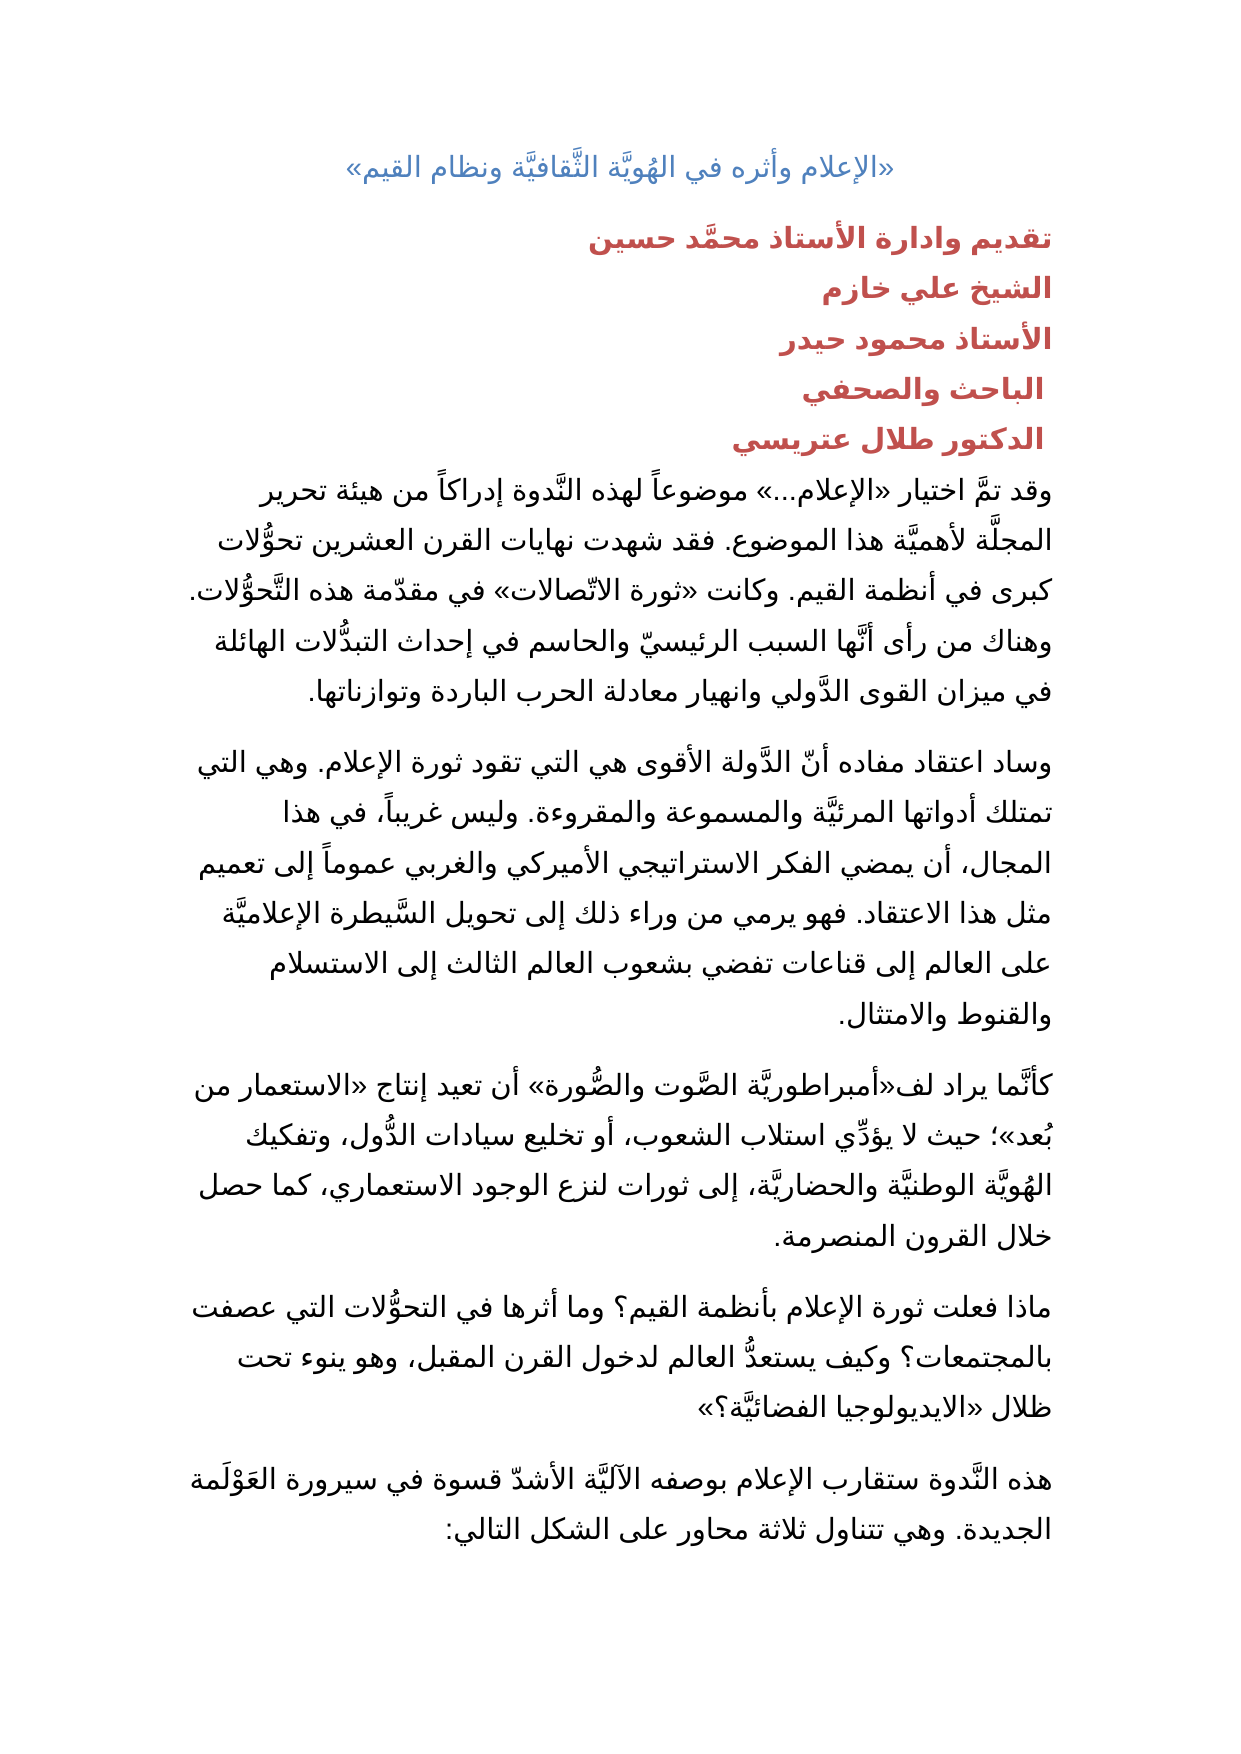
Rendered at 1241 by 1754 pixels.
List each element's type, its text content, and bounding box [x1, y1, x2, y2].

text الدكتور طلال عتريسي [187, 422, 1053, 456]
text الشيخ علي خازم [187, 271, 1053, 305]
text هذه النَّدوة ستقارب الإعلام بوصفه الآليَّة الأشدّ قسوة في سيرورة العَوْلَمة الجديدة. وهي تتناول ثلاثة محاور على الشكل التالي: [187, 1462, 1053, 1546]
text كأنَّما يراد لف«أمبراطوريَّة الصَّوت والصُّورة» أن تعيد إنتاج «الاستعمار من بُعد»؛ حيث لا يؤدِّي استلاب الشعوب، أو تخليع سيادات الدُّول، وتفكيك الهُويَّة الوطنيَّة والحضاريَّة، إلى ثورات لنزع الوجود الاستعماري، كما حصل خلال القرون المنصرمة. [187, 1068, 1053, 1252]
text «الإعلام وأثره في الهُويَّة الثَّقافيَّة ونظام القيم» [187, 150, 1053, 183]
text ماذا فعلت ثورة الإعلام بأنظمة القيم؟ وما أثرها في التحوُّلات التي عصفت بالمجتمعات؟ وكيف يستعدُّ العالم لدخول القرن المقبل، وهو ينوء تحت ظلال «الايديولوجيا الفضائيَّة؟» [187, 1290, 1053, 1424]
text تقديم وادارة الأستاذ محمَّد حسين [187, 221, 1053, 255]
text الأستاذ محمود حيدر [187, 322, 1053, 355]
text الباحث والصحفي [187, 372, 1053, 406]
text وقد تمَّ اختيار «الإعلام...» موضوعاً لهذه النَّدوة إدراكاً من هيئة تحرير المجلَّة لأهميَّة هذا الموضوع. فقد شهدت نهايات القرن العشرين تحوُّلات كبرى في أنظمة القيم. وكانت «ثورة الاتّصالات» في مقدّمة هذه التَّحوُّلات. وهناك من رأى أنَّها السبب الرئيسيّ والحاسم في إحداث التبدُّلات الهائلة في ميزان القوى الدَّولي وانهيار معادلة الحرب الباردة وتوازناتها. [187, 473, 1053, 707]
text وساد اعتقاد مفاده أنّ الدَّولة الأقوى هي التي تقود ثورة الإعلام. وهي التي تمتلك أدواتها المرئيَّة والمسموعة والمقروءة. وليس غريباً، في هذا المجال، أن يمضي الفكر الاستراتيجي الأميركي والغربي عموماً إلى تعميم مثل هذا الاعتقاد. فهو يرمي من وراء ذلك إلى تحويل السَّيطرة الإعلاميَّة على العالم إلى قناعات تفضي بشعوب العالم الثالث إلى الاستسلام والقنوط والامتثال. [187, 745, 1053, 1030]
